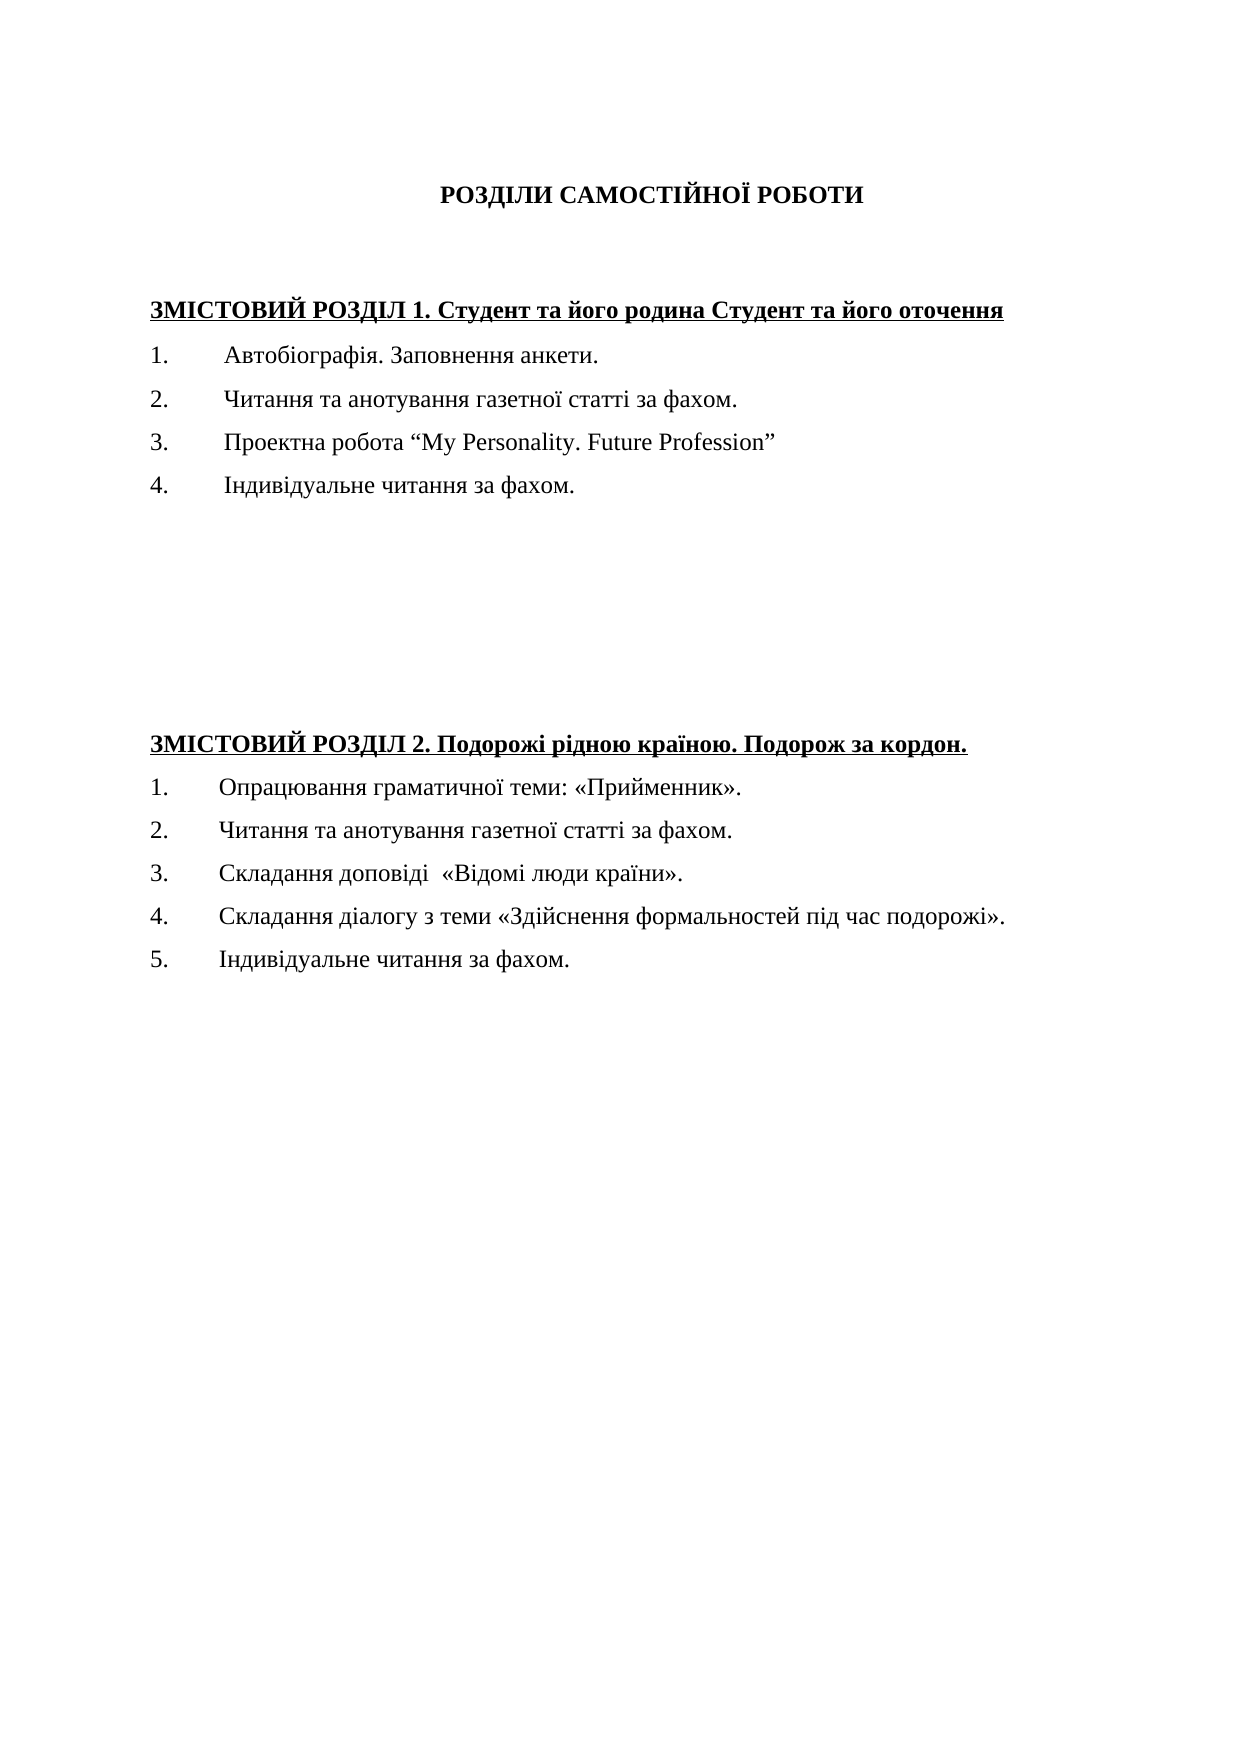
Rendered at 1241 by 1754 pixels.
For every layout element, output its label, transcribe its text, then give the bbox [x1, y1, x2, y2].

text 5. Індивідуальне читання за фахом. [150, 944, 1154, 973]
list Автобіографія. Заповнення анкети. [150, 341, 1154, 369]
list Читання та анотування газетної статті за фахом. [150, 384, 1154, 412]
text 2. Читання та анотування газетної статті за фахом. [150, 815, 1154, 844]
list Індивідуальне читання за фахом. [150, 470, 1154, 499]
text 1. Опрацювання граматичної теми: «Прийменник». [150, 772, 1154, 801]
text РОЗДІЛИ САМОСТІЙНОЇ РОБОТИ [150, 180, 1154, 209]
text ЗМІСТОВИЙ РОЗДІЛ 1. Студент та його родина Студент та його оточення [150, 295, 1154, 324]
text ЗМІСТОВИЙ РОЗДІЛ 2. Подорожі рідною країною. Подорож за кордон. [150, 729, 1154, 757]
text 3. Складання доповіді «Відомі люди країни». [150, 858, 1154, 887]
text 4. Складання діалогу з теми «Здійснення формальностей під час подорожі». [150, 901, 1154, 930]
list Проектна робота “My Personality. Future Profession” [150, 427, 1154, 456]
